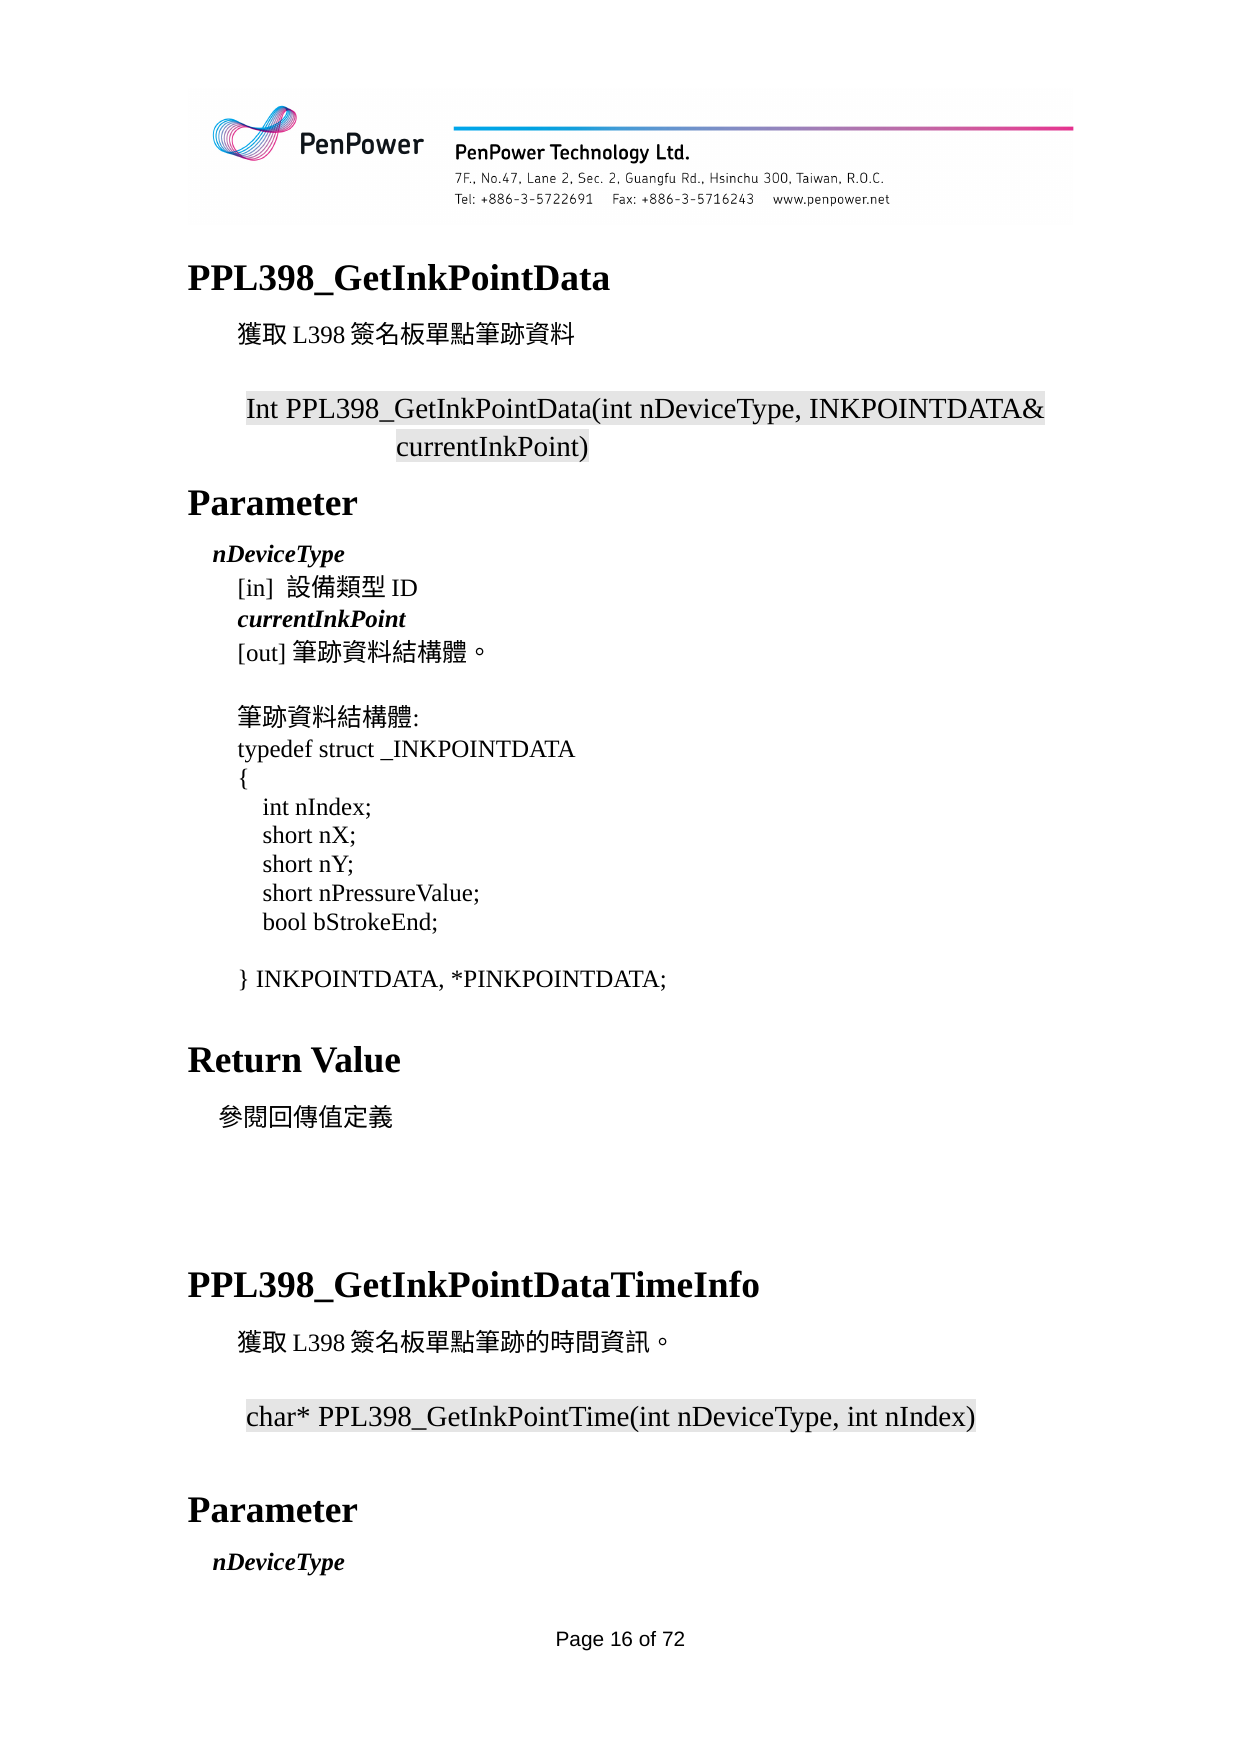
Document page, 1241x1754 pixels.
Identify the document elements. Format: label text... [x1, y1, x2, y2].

text Return Value [187, 1022, 1053, 1097]
text typedef struct _INKPOINTDATA [187, 734, 1053, 763]
text int nIndex; [187, 792, 1053, 820]
text } INKPOINTDATA, *PINKPOINTDATA; [187, 964, 1053, 993]
text Parameter [187, 464, 1053, 539]
text nDeviceType [187, 1547, 1053, 1575]
text nDeviceType [187, 539, 1053, 568]
text short nY; [187, 849, 1053, 878]
text Int PPL398_GetInkPointData(int nDeviceType, INKPOINTDATA& [187, 389, 1053, 427]
text short nPressureValue; [187, 878, 1053, 907]
picture [187, 88, 1074, 225]
text [out] 筆跡資料結構體。 [187, 633, 1053, 669]
text bool bStrokeEnd; [187, 907, 1053, 935]
text currentInkPoint) [337, 427, 1053, 464]
text 獲取L398簽名板單點筆跡資料 [187, 314, 1053, 352]
text char* PPL398_GetInkPointTime(int nDeviceType, int nIndex) [187, 1397, 1053, 1434]
text Parameter [187, 1472, 1053, 1547]
text 筆跡資料結構體: [187, 698, 1053, 734]
text PPL398_GetInkPointData [187, 239, 1053, 314]
text currentInkPoint [187, 604, 1053, 633]
text short nX; [187, 820, 1053, 849]
text [in] 設備類型ID [187, 568, 1053, 604]
text { [187, 763, 1053, 792]
text PPL398_GetInkPointDataTimeInfo [187, 1247, 1053, 1322]
text 獲取L398簽名板單點筆跡的時間資訊。 [187, 1322, 1053, 1359]
text 參閱回傳值定義 [187, 1097, 1053, 1134]
